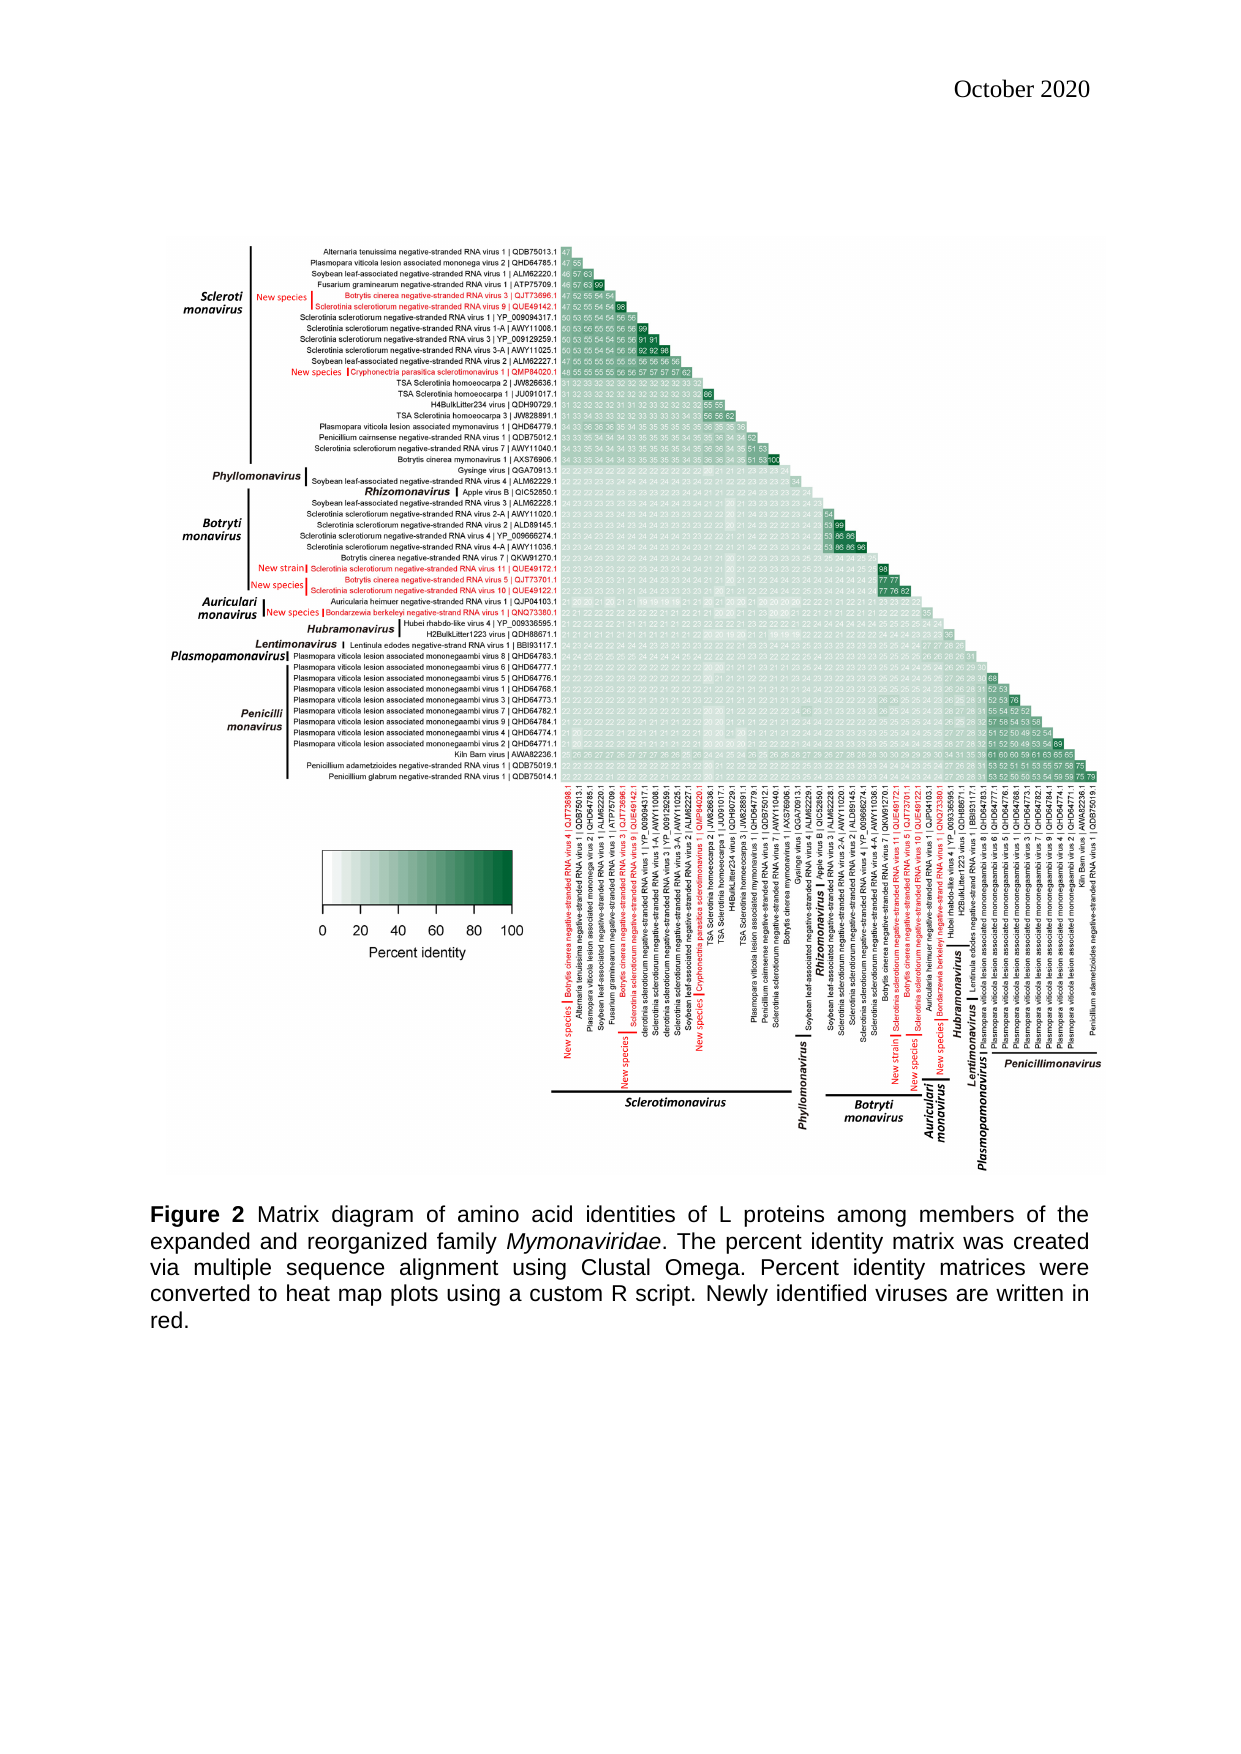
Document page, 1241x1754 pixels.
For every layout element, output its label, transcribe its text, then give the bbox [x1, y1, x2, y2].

picture [166, 236, 1107, 1175]
text Figure 2 Matrix diagram of amino acid identities of L proteins among members of the expanded and reorganized family Mymonaviridae. The percent identity matrix was created via multiple sequence alignment using Clustal Omega. Percent identity matrices were converted to heat map plots using a custom R script. Newly identified viruses are written in red. [150, 1201, 1090, 1333]
